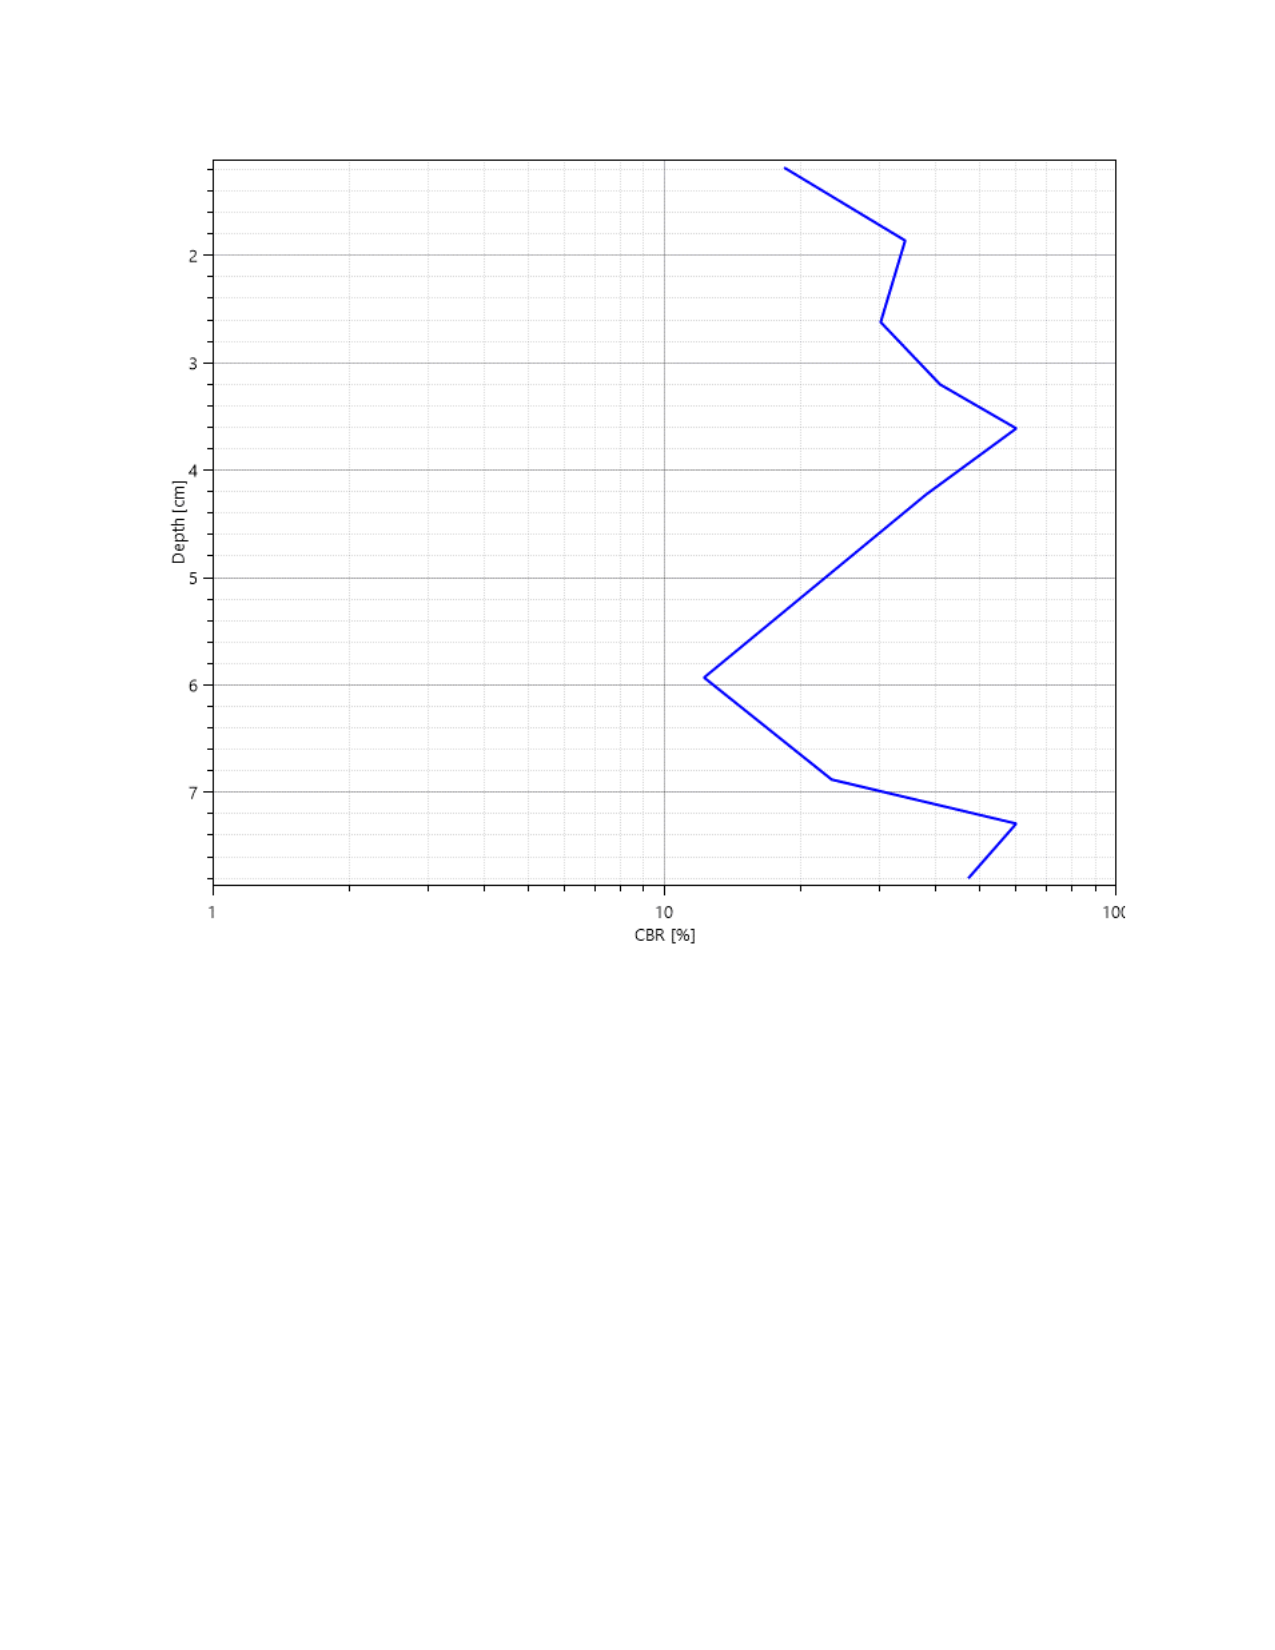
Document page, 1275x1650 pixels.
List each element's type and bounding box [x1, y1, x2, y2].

picture [150, 150, 1125, 961]
